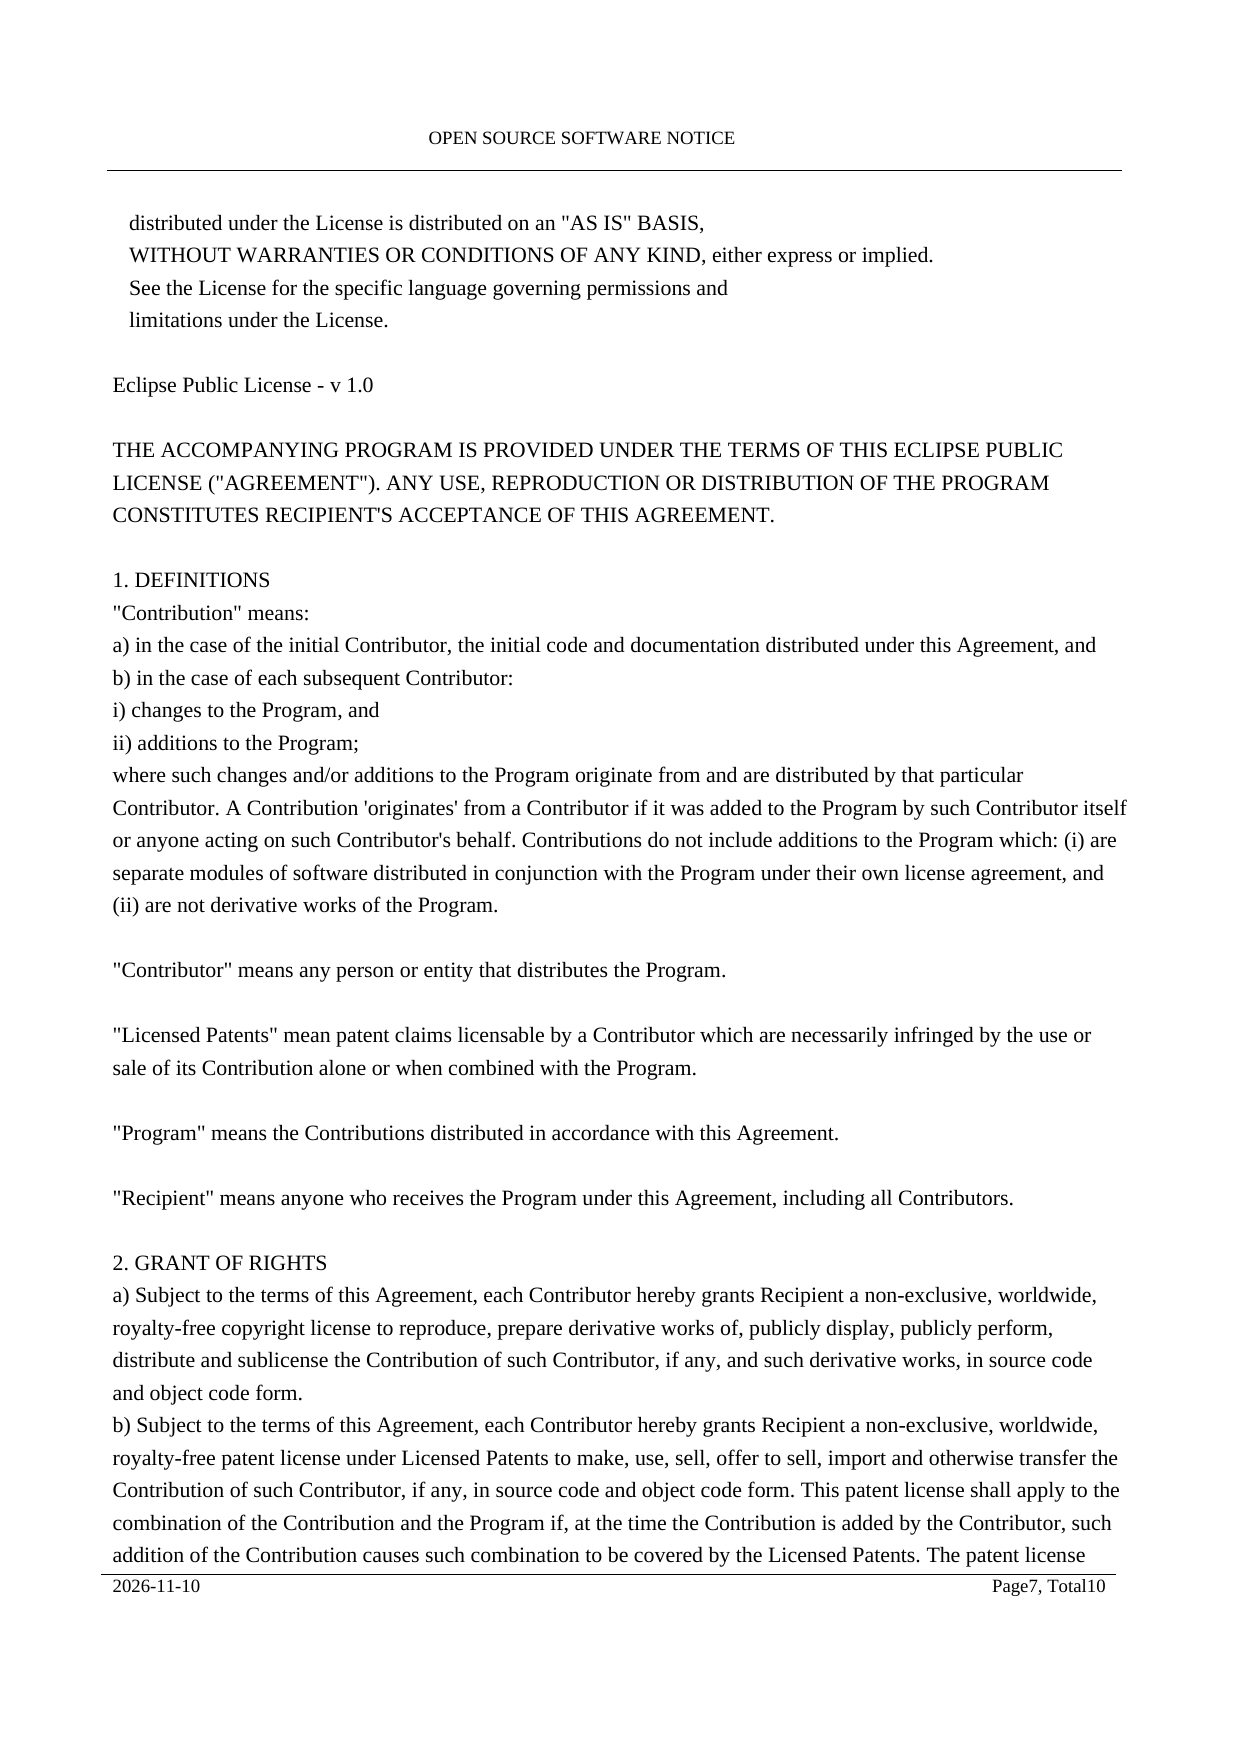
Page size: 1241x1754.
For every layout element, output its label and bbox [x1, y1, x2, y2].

text [112, 206, 1128, 1571]
